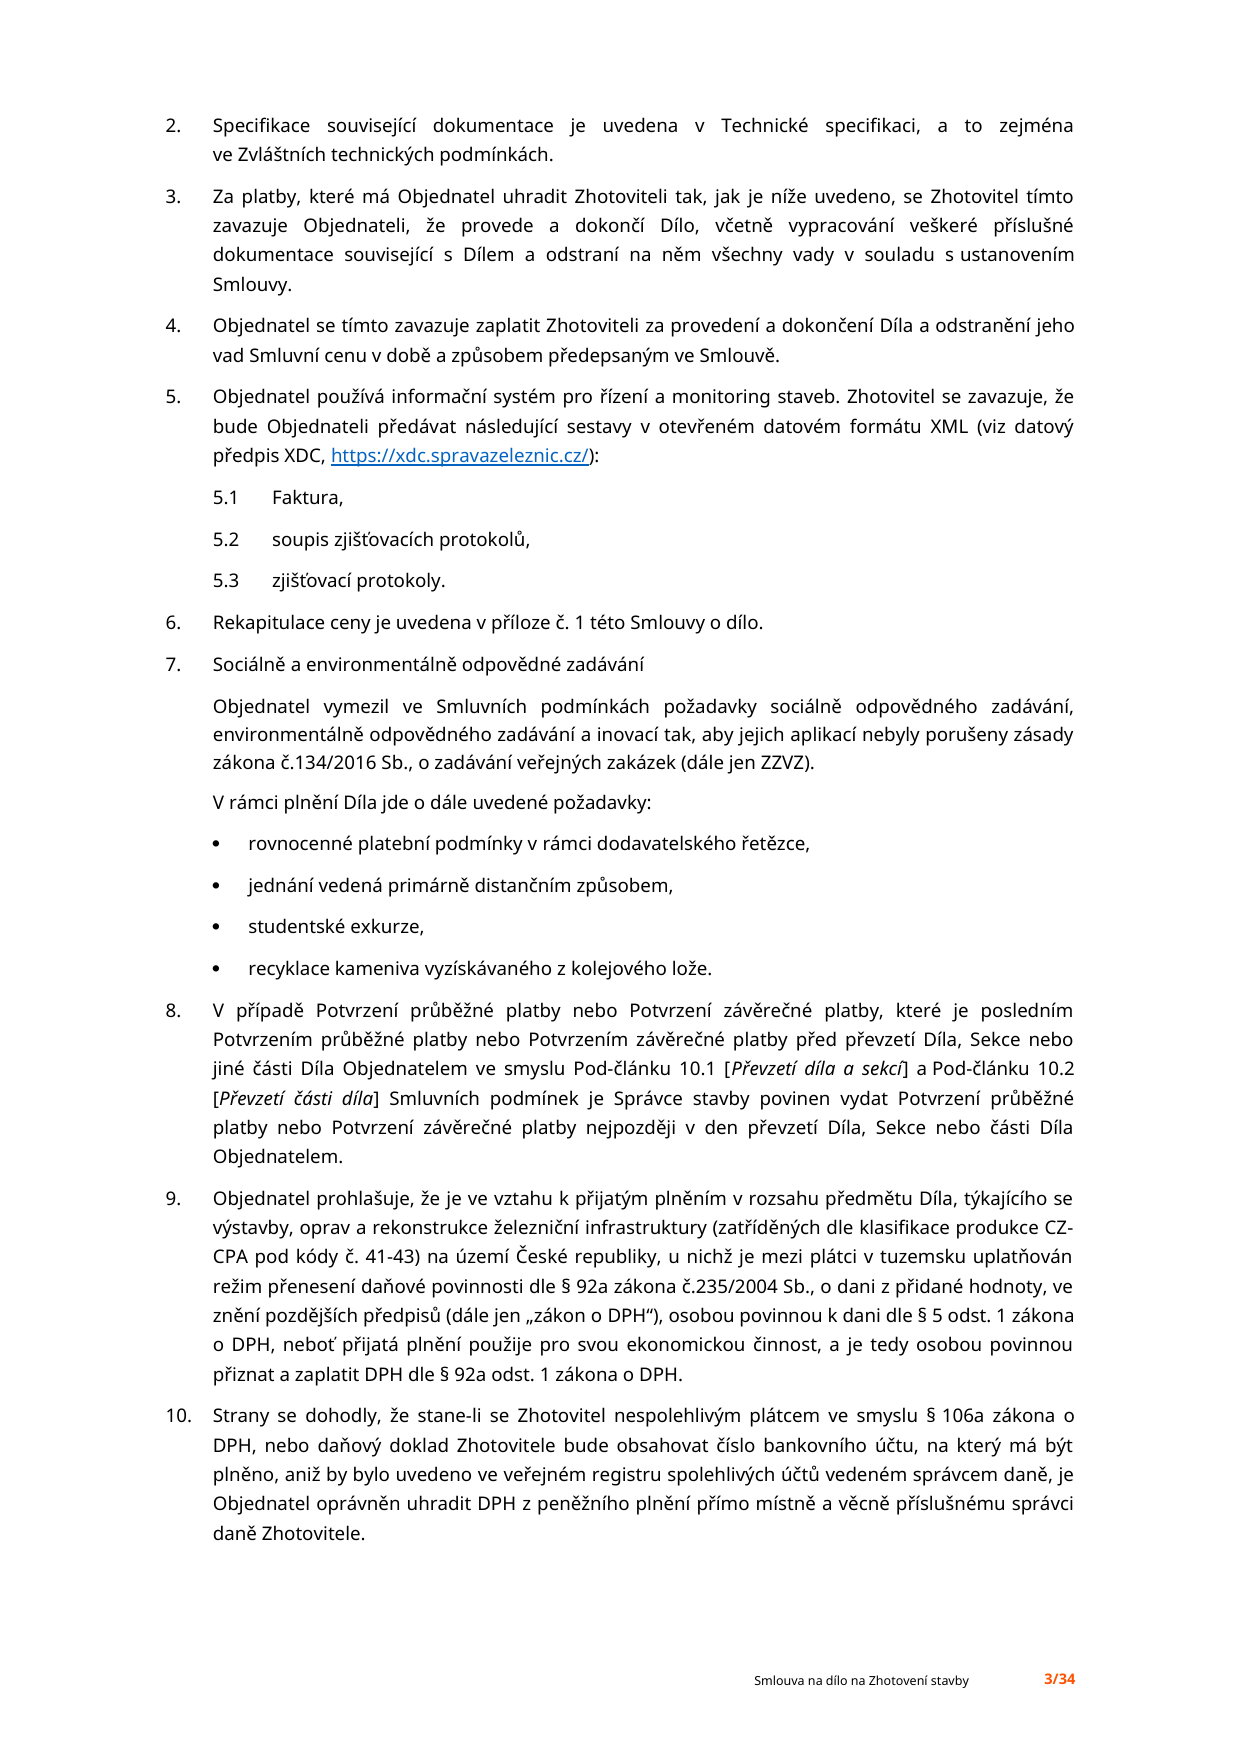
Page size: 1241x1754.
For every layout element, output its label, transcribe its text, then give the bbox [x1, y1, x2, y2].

text Sociálně a environmentálně odpovědné zadávání [165, 651, 1075, 677]
text Strany se dohodly, že stane-li se Zhotovitel nespolehlivým plátcem ve smyslu § 106a zákona o DPH, nebo daňový doklad Zhotovitele bude obsahovat číslo bankovního účtu, na který má být plněno, aniž by bylo uvedeno ve veřejném registru spolehlivých účtů vedeném správcem daně, je Objednatel oprávněn uhradit DPH z peněžního plnění přímo místně a věcně příslušnému správci daně Zhotovitele. [165, 1403, 1075, 1545]
text recyklace kameniva vyzískávaného z kolejového lože. [213, 955, 1075, 981]
text zjišťovací protokoly. [213, 568, 1075, 593]
text Specifikace související dokumentace je uvedena v Technické specifikaci, a to zejména ve Zvláštních technických podmínkách. [165, 112, 1075, 167]
text Za platby, které má Objednatel uhradit Zhotoviteli tak, jak je níže uvedeno, se Zhotovitel tímto zavazuje Objednateli, že provede a dokončí Dílo, včetně vypracování veškeré příslušné dokumentace související s Dílem a odstraní na něm všechny vady v souladu s ustanovením Smlouvy. [165, 183, 1075, 297]
text studentské exkurze, [213, 914, 1075, 939]
text V případě Potvrzení průběžné platby nebo Potvrzení závěrečné platby, které je posledním Potvrzením průběžné platby nebo Potvrzením závěrečné platby před převzetí Díla, Sekce nebo jiné části Díla Objednatelem ve smyslu Pod-článku 10.1 [Převzetí díla a sekcí] a Pod-článku 10.2 [Převzetí části díla] Smluvních podmínek je Správce stavby povinen vydat Potvrzení průběžné platby nebo Potvrzení závěrečné platby nejpozději v den převzetí Díla, Sekce nebo části Díla Objednatelem. [165, 997, 1075, 1169]
text jednání vedená primárně distančním způsobem, [213, 872, 1075, 897]
text soupis zjišťovacích protokolů, [213, 526, 1075, 551]
text Objednatel vymezil ve Smluvních podmínkách požadavky sociálně odpovědného zadávání, environmentálně odpovědného zadávání a inovací tak, aby jejich aplikací nebyly porušeny zásady zákona č.134/2016 Sb., o zadávání veřejných zakázek (dále jen ZZVZ). [213, 693, 1075, 774]
text Objednatel prohlašuje, že je ve vztahu k přijatým plněním v rozsahu předmětu Díla, týkajícího se výstavby, oprav a rekonstrukce železniční infrastruktury (zatříděných dle klasifikace produkce CZ-CPA pod kódy č. 41-43) na území České republiky, u nichž je mezi plátci v tuzemsku uplatňován režim přenesení daňové povinnosti dle § 92a zákona č.235/2004 Sb., o dani z přidané hodnoty, ve znění pozdějších předpisů (dále jen „zákon o DPH“), osobou povinnou k dani dle § 5 odst. 1 zákona o DPH, neboť přijatá plnění použije pro svou ekonomickou činnost, a je tedy osobou povinnou přiznat a zaplatit DPH dle § 92a odst. 1 zákona o DPH. [165, 1185, 1075, 1386]
text Objednatel se tímto zavazuje zaplatit Zhotoviteli za provedení a dokončení Díla a odstranění jeho vad Smluvní cenu v době a způsobem předepsaným ve Smlouvě. [165, 313, 1075, 368]
text rovnocenné platební podmínky v rámci dodavatelského řetězce, [213, 830, 1075, 856]
text Rekapitulace ceny je uvedena v příloze č. 1 této Smlouvy o dílo. [165, 609, 1075, 635]
text V rámci plnění Díla jde o dále uvedené požadavky: [213, 789, 1075, 815]
text Objednatel používá informační systém pro řízení a monitoring staveb. Zhotovitel se zavazuje, že bude Objednateli předávat následující sestavy v otevřeném datovém formátu XML (viz datový předpis XDC, https://xdc.spravazeleznic.cz/): [165, 384, 1075, 468]
text Faktura, [213, 484, 1075, 510]
